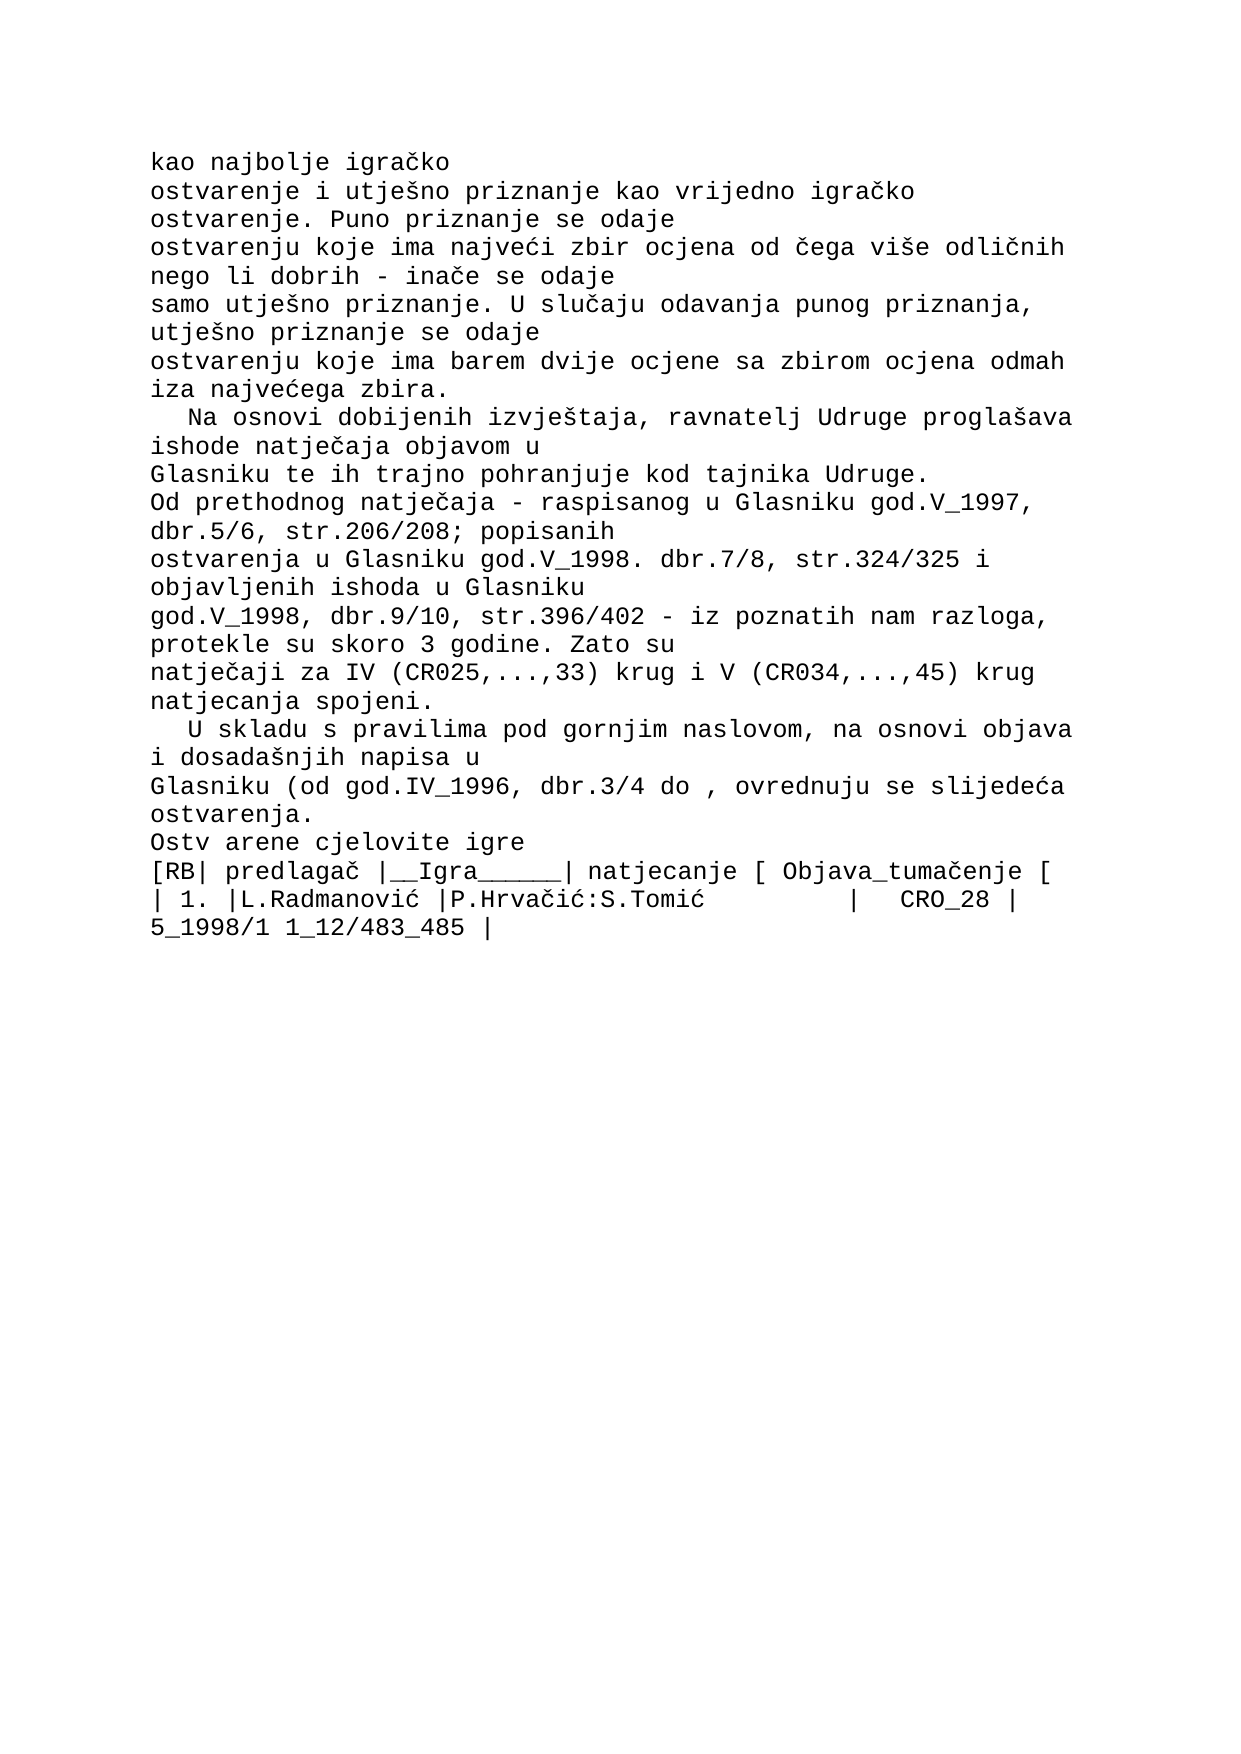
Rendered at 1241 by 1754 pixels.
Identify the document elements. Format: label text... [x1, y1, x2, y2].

text U skladu s pravilima pod gornjim naslovom, na osnovi objava i dosadašnjih napisa u Glasniku (od god.IV_1996, dbr.3/4 do , ovrednuju se slijedeća ostvarenja. [150, 717, 1090, 830]
text Na osnovi dobijenih izvještaja, ravnatelj Udruge proglašava ishode natječaja objavom u Glasniku te ih trajno pohranjuje kod tajnika Udruge. [150, 405, 1090, 490]
text Od prethodnog natječaja - raspisanog u Glasniku god.V_1997, dbr.5/6, str.206/208; popisanih ostvarenja u Glasniku god.V_1998. dbr.7/8, str.324/325 i objavljenih ishoda u Glasniku god.V_1998, dbr.9/10, str.396/402 - iz poznatih nam razloga, protekle su skoro 3 godine. Zato su natječaji za IV (CR025,...,33) krug i V (CR034,...,45) krug natjecanja spojeni. [150, 490, 1090, 717]
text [150, 150, 1090, 405]
text Ostv arene cjelovite igre [150, 830, 1090, 858]
text | 1. |L.Radmanović | P.Hrvačić:S.Tomić | CRO_28 | 5_1998/1 1_12/483_485 | [150, 887, 1090, 943]
text [RB| predlagač | Igra | natjecanje [ Objava_tumačenje [ [150, 858, 1090, 887]
